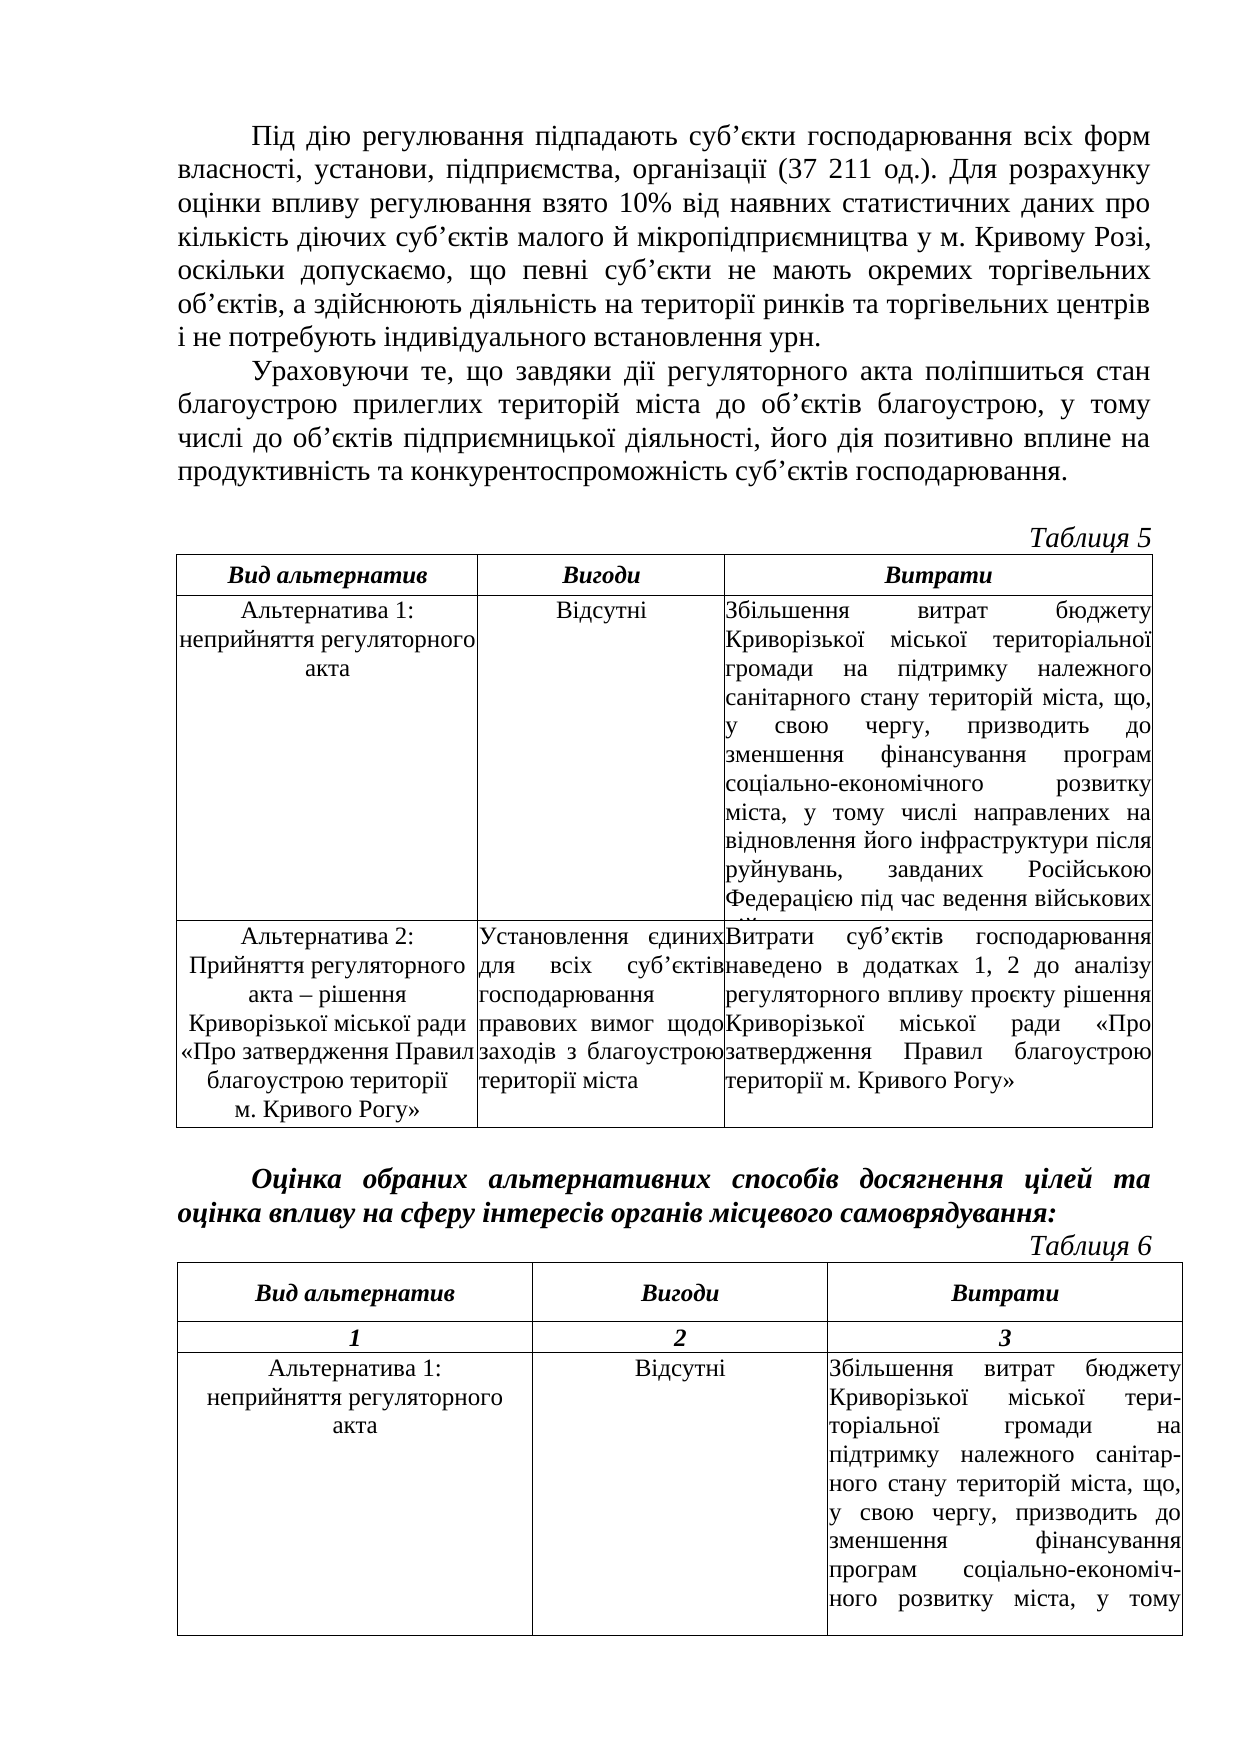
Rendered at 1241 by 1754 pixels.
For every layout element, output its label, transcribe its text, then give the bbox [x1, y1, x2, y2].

table_header Вид альтернатив [177, 555, 477, 594]
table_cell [828, 1353, 1182, 1635]
table_cell 3 [828, 1322, 1182, 1352]
table_cell Витрати суб’єктів господарювання наведено в додатках 1, 2 до аналізу регуляторного впливу проєкту рішення Криворізької міської ради «Про затвердження Правил благоустрою території м. Кривого Рогу» [725, 921, 1152, 1127]
table_cell Відсутні [533, 1353, 827, 1635]
table_header Вигоди [533, 1263, 827, 1321]
table_header Вид альтернатив [178, 1263, 532, 1321]
table_cell Відсутні [478, 596, 724, 920]
table_cell Альтернатива 1: неприйняття регуляторного акта [177, 596, 477, 920]
text Під дію регулювання підпадають суб’єкти господарювання всіх форм власності, установи, підприємства, організації (37 211 од.). Для розрахунку оцінки впливу регулювання взято 10% від наявних статистичних даних про кількість діючих суб’єктів малого й мікропідприємництва у м. Кривому Розі, оскільки допускаємо, що певні суб’єкти не мають окремих торгівельних об’єктів, а здійснюють діяльність на території ринків та торгівельних центрів і не потребують індивідуального встановлення урн. [177, 118, 1152, 353]
table_cell Альтернатива 2: Прийняття регуляторного акта – рішення Криворізької міської ради «Про затвердження Правил благоустрою території м. Кривого Рогу» [177, 921, 477, 1127]
text Ураховуючи те, що завдяки дії регуляторного акта поліпшиться стан благоустрою прилеглих територій міста до об’єктів благоустрою, у тому числі до об’єктів підприємницької діяльності, його дія позитивно вплине на продуктивність та конкурентоспроможність суб’єктів господарювання. [177, 353, 1152, 487]
text Таблиця 6 [177, 1228, 1152, 1262]
table_cell Збільшення витрат бюджету Криворізької міської територіальної громади на підтримку належного санітарного стану територій міста, що, у свою чергу, призводить до зменшення фінансування програм соціально-економічного розвитку міста, у тому числі направлених на відновлення його інфраструктури після руйнувань, завданих Російською Федерацією під час ведення військових дій [725, 596, 1152, 920]
table_header Вигоди [478, 555, 724, 594]
table_header Витрати [725, 555, 1152, 594]
text Оцінка обраних альтернативних способів досягнення цілей та оцінка впливу на сферу інтересів органів місцевого самоврядування: [177, 1161, 1152, 1228]
table_cell 1 [178, 1322, 532, 1352]
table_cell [178, 1353, 532, 1635]
table_cell Установлення єдиних для всіх суб’єктів господарювання правових вимог щодо заходів з благоустрою території міста [478, 921, 724, 1127]
table_cell 2 [533, 1322, 827, 1352]
table_header Витрати [828, 1263, 1182, 1321]
text Таблиця 5 [177, 521, 1152, 554]
